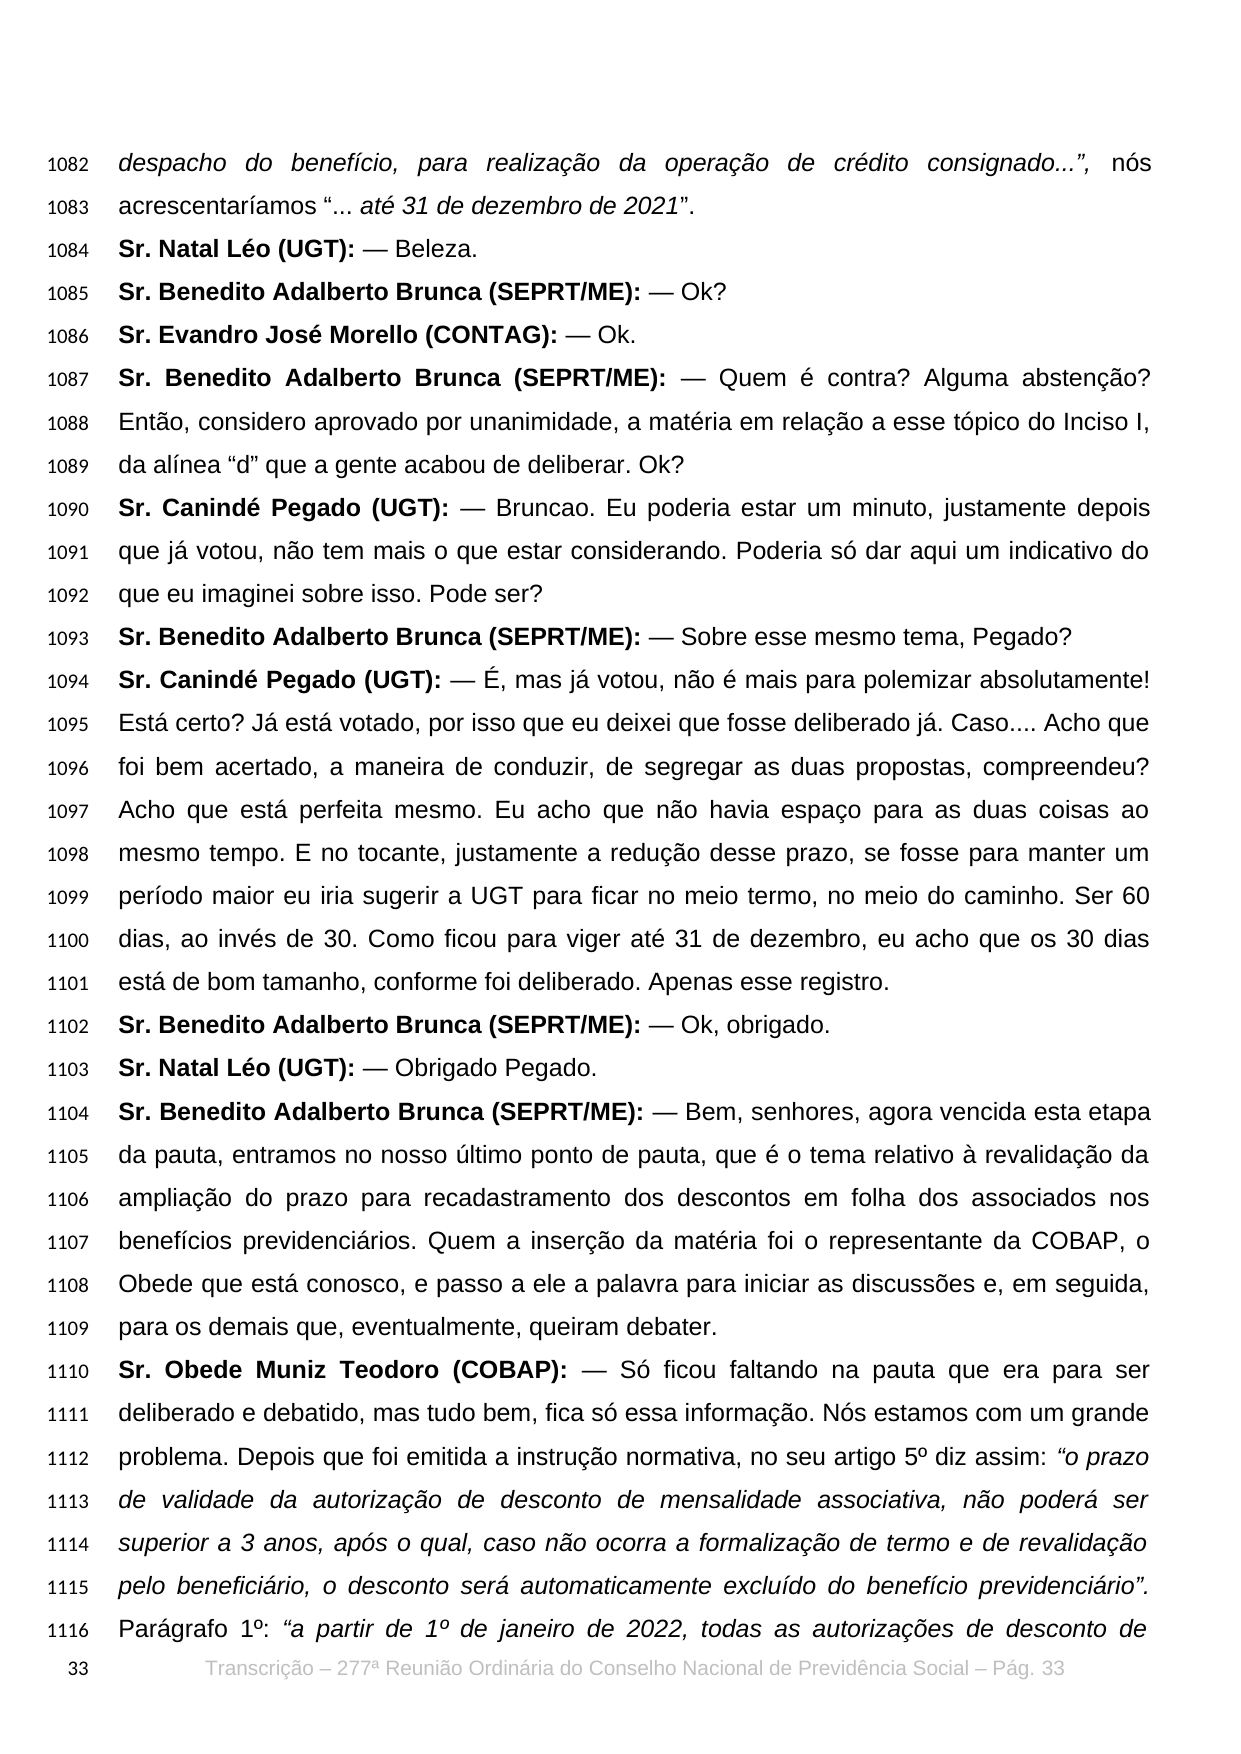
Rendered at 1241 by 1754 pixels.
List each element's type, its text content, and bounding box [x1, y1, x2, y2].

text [118, 1355, 1152, 1643]
text Sr. Natal Léo (UGT): — Obrigado Pegado. [118, 1053, 1152, 1082]
text Sr. Benedito Adalberto Brunca (SEPRT/ME): — Quem é contra? Alguma abstenção? Então, considero aprovado por unanimidade, a matéria em relação a esse tópico do Inciso I, da alínea “d” que a gente acabou de deliberar. Ok? [118, 363, 1152, 478]
text Sr. Benedito Adalberto Brunca (SEPRT/ME): — Ok? [118, 277, 1152, 306]
text Sr. Benedito Adalberto Brunca (SEPRT/ME): — Sobre esse mesmo tema, Pegado? [118, 622, 1152, 651]
text Sr. Canindé Pegado (UGT): — Bruncao. Eu poderia estar um minuto, justamente depois que já votou, não tem mais o que estar considerando. Poderia só dar aqui um indicativo do que eu imaginei sobre isso. Pode ser? [118, 493, 1152, 608]
text Sr. Benedito Adalberto Brunca (SEPRT/ME): — Bem, senhores, agora vencida esta etapa da pauta, entramos no nosso último ponto de pauta, que é o tema relativo à revalidação da ampliação do prazo para recadastramento dos descontos em folha dos associados nos benefícios previdenciários. Quem a inserção da matéria foi o representante da COBAP, o Obede que está conosco, e passo a ele a palavra para iniciar as discussões e, em seguida, para os demais que, eventualmente, queiram debater. [118, 1096, 1152, 1341]
text Sr. Evandro José Morello (CONTAG): — Ok. [118, 320, 1152, 349]
text Sr. Natal Léo (UGT): — Beleza. [118, 234, 1152, 263]
text Sr. Canindé Pegado (UGT): — É, mas já votou, não é mais para polemizar absolutamente! Está certo? Já está votado, por isso que eu deixei que fosse deliberado já. Caso.... Acho que foi bem acertado, a maneira de conduzir, de segregar as duas propostas, compreendeu? Acho que está perfeita mesmo. Eu acho que não havia espaço para as duas coisas ao mesmo tempo. E no tocante, justamente a redução desse prazo, se fosse para manter um período maior eu iria sugerir a UGT para ficar no meio termo, no meio do caminho. Ser 60 dias, ao invés de 30. Como ficou para viger até 31 de dezembro, eu acho que os 30 dias está de bom tamanho, conforme foi deliberado. Apenas esse registro. [118, 665, 1152, 996]
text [118, 148, 1152, 219]
text Sr. Benedito Adalberto Brunca (SEPRT/ME): — Ok, obrigado. [118, 1010, 1152, 1039]
